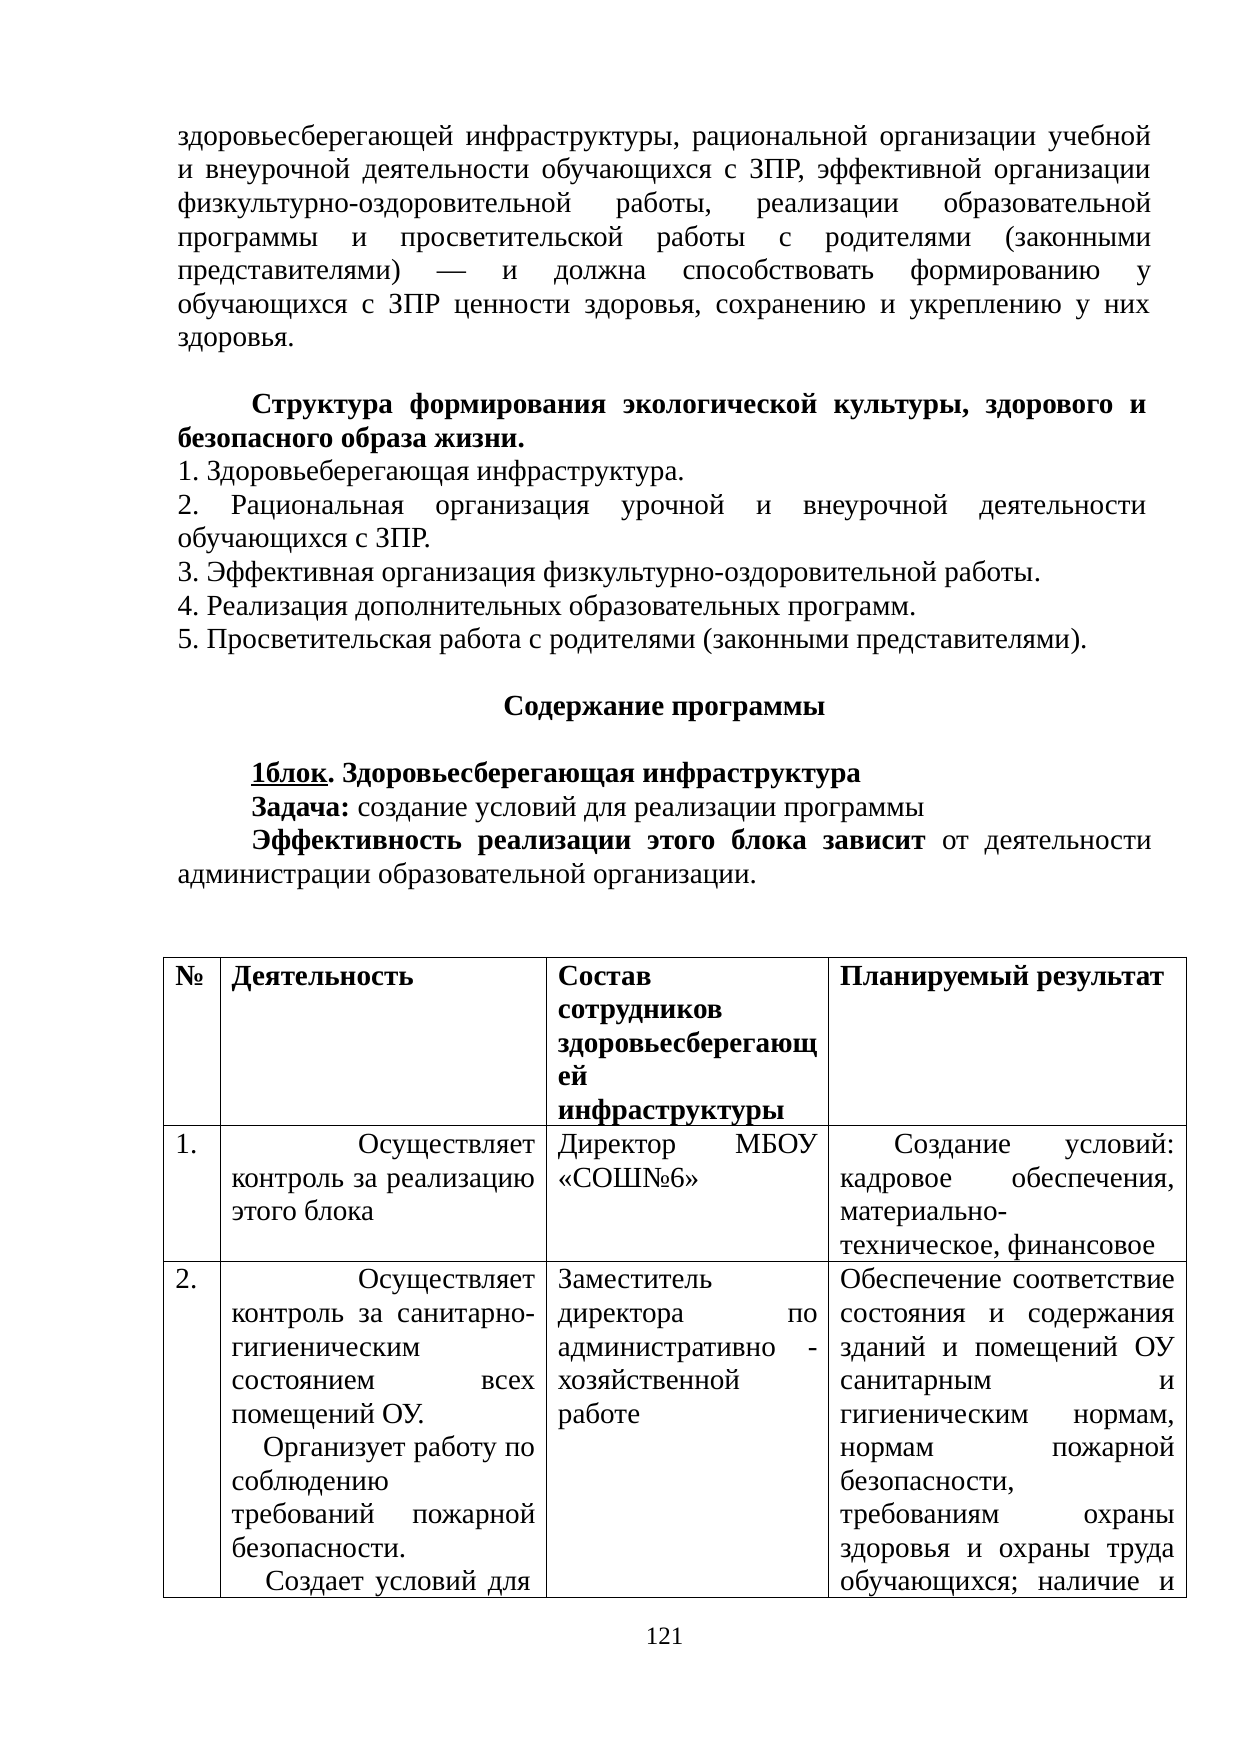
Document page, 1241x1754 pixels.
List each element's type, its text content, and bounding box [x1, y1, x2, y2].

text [177, 118, 1152, 353]
text Содержание программы [177, 688, 1152, 722]
text 1. Здоровьеберегающая инфраструктура. [177, 453, 1147, 487]
text 4. Реализация дополнительных образовательных программ. [177, 588, 1152, 621]
table_cell Осуществляет контроль за реализацию этого блока [221, 1126, 546, 1261]
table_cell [221, 1262, 546, 1597]
table_header № [164, 958, 220, 1125]
text Задача: создание условий для реализации программы [177, 789, 1152, 822]
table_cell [547, 1262, 828, 1597]
text 1блок. Здоровьесберегающая инфраструктура [177, 755, 1152, 789]
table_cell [829, 1262, 1186, 1597]
text 5. Просветительская работа с родителями (законными представителями). [177, 621, 1152, 655]
table_header Планируемый результат [829, 958, 1186, 1125]
table_header Состав сотрудников здоровьесберегающей инфраструктуры [547, 958, 828, 1125]
table_cell 1. [164, 1126, 220, 1261]
table_header Деятельность [221, 958, 546, 1125]
text 2. Рациональная организация урочной и внеурочной деятельности обучающихся с ЗПР. [177, 487, 1147, 554]
table_cell 2. [164, 1262, 220, 1597]
table_cell Директор МБОУ «СОШ№6» [547, 1126, 828, 1261]
text 3. Эффективная организация физкультурно-оздоровительной работы. [177, 554, 1152, 588]
text Структура формирования экологической культуры, здорового и безопасного образа жизни. [177, 386, 1147, 453]
table_cell Создание условий: кадровое обеспечения, материально- техническое, финансовое [829, 1126, 1186, 1261]
text Эффективность реализации этого блока зависит от деятельности администрации образовательной организации. [177, 822, 1152, 889]
